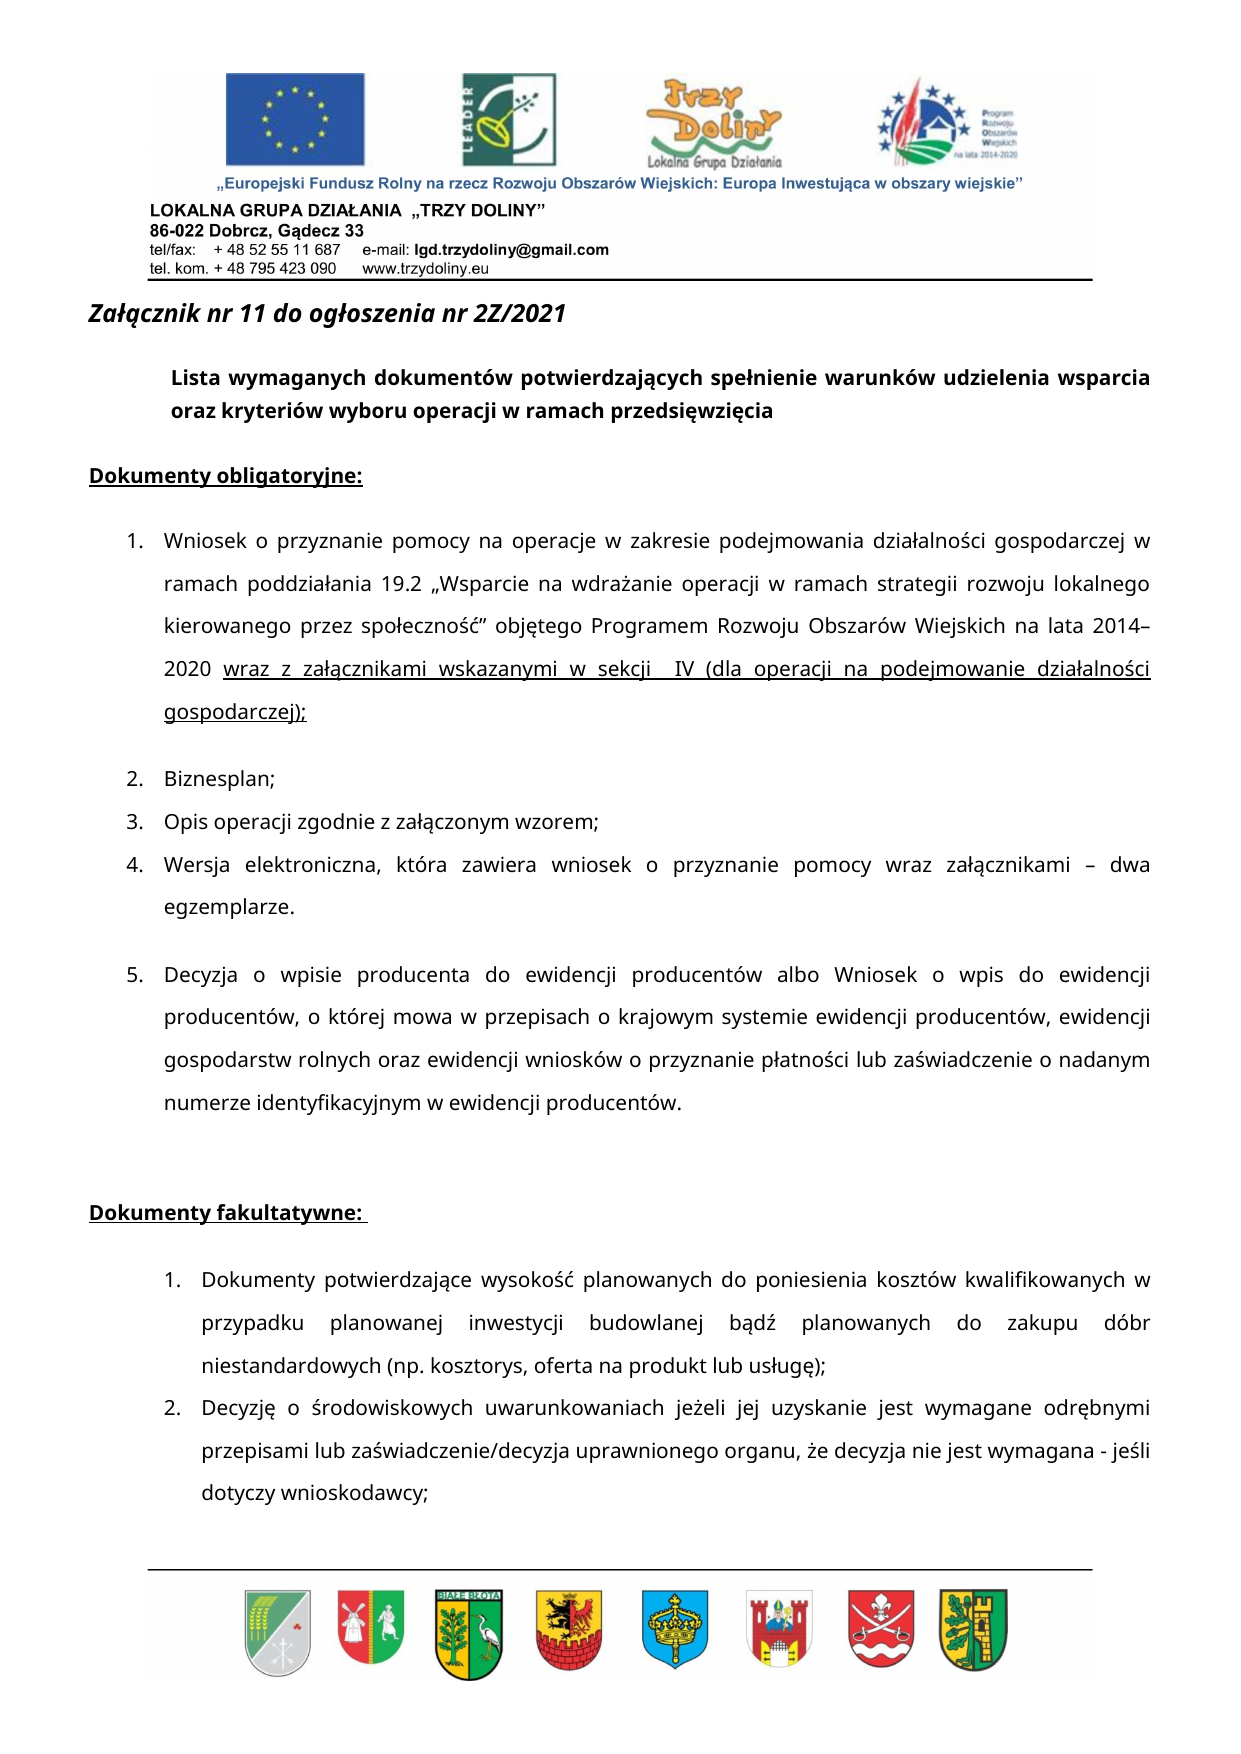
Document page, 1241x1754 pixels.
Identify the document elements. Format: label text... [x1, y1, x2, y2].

list Wersja elektroniczna, która zawiera wniosek o przyznanie pomocy wraz załącznikami – dwa egzemplarze. [126, 850, 1152, 921]
text Dokumenty fakultatywne: [89, 1198, 1152, 1226]
text Załącznik nr 11 do ogłoszenia nr 2Z/2021 [89, 295, 1152, 329]
picture [147, 1569, 1093, 1681]
list Biznesplan; [126, 764, 1152, 793]
text Lista wymaganych dokumentów potwierdzających spełnienie warunków udzielenia wsparcia oraz kryteriów wyboru operacji w ramach przedsięwzięcia [171, 363, 1152, 424]
picture [147, 73, 1093, 281]
list Decyzja o wpisie producenta do ewidencji producentów albo Wniosek o wpis do ewidencji producentów, o której mowa w przepisach o krajowym systemie ewidencji producentów, ewidencji gospodarstw rolnych oraz ewidencji wniosków o przyznanie płatności lub zaświadczenie o nadanym numerze identyfikacyjnym w ewidencji producentów. [126, 960, 1152, 1116]
list Opis operacji zgodnie z załączonym wzorem; [126, 807, 1152, 836]
list Dokumenty potwierdzające wysokość planowanych do poniesienia kosztów kwalifikowanych w przypadku planowanej inwestycji budowlanej bądź planowanych do zakupu dóbr niestandardowych (np. kosztorys, oferta na produkt lub usługę); [164, 1266, 1152, 1379]
list Decyzję o środowiskowych uwarunkowaniach jeżeli jej uzyskanie jest wymagane odrębnymi przepisami lub zaświadczenie/decyzja uprawnionego organu, że decyzja nie jest wymagana - jeśli dotyczy wnioskodawcy; [164, 1393, 1152, 1507]
text Dokumenty obligatoryjne: [89, 461, 1152, 490]
list Wniosek o przyznanie pomocy na operacje w zakresie podejmowania działalności gospodarczej w ramach poddziałania 19.2 „Wsparcie na wdrażanie operacji w ramach strategii rozwoju lokalnego kierowanego przez społeczność” objętego Programem Rozwoju Obszarów Wiejskich na lata 2014–2020 wraz z załącznikami wskazanymi w sekcji IV (dla operacji na podejmowanie działalności gospodarczej); [126, 526, 1152, 725]
